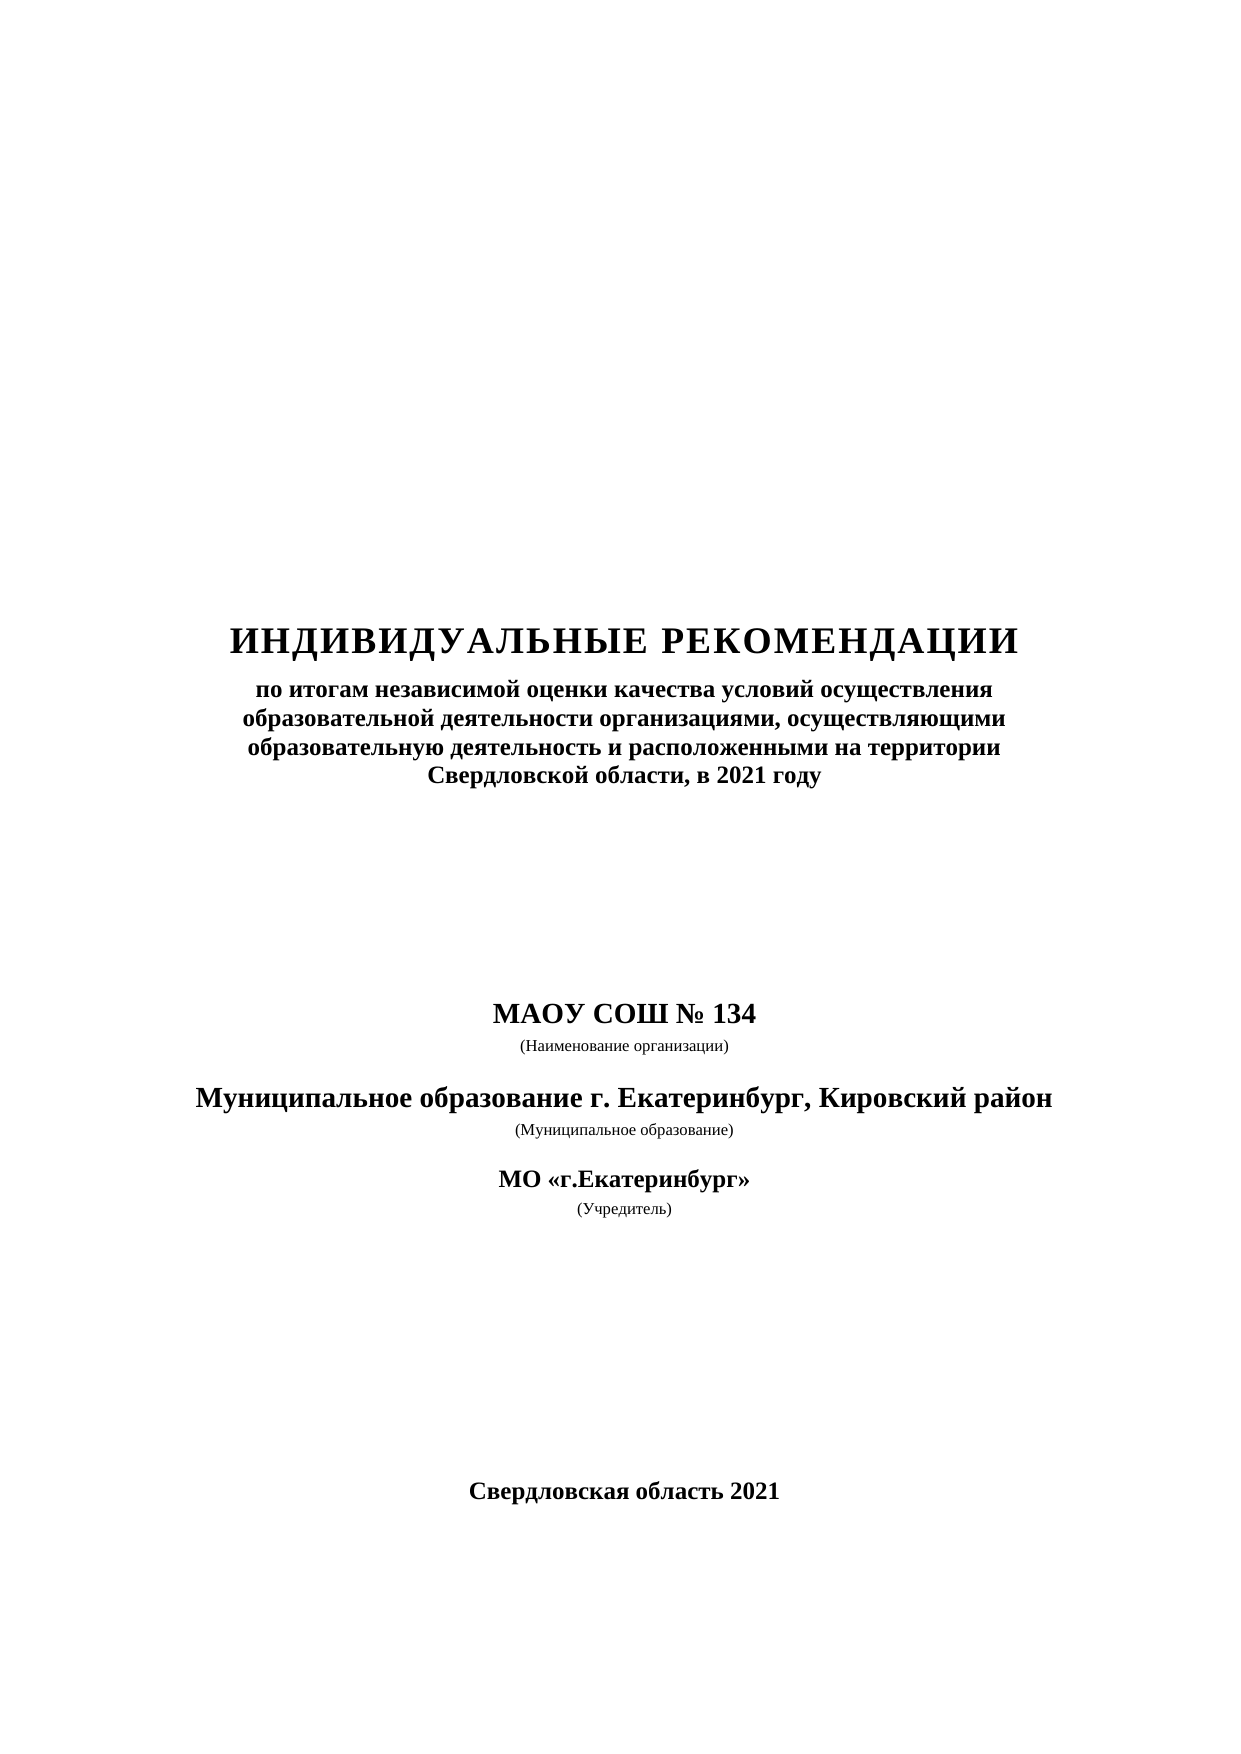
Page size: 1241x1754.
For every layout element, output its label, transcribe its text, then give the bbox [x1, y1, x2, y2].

text ИНДИВИДУАЛЬНЫЕ РЕКОМЕНДАЦИИ [177, 619, 1071, 662]
text Свердловская область 2021 [177, 1476, 1071, 1505]
text (Наименование организации) [177, 1036, 1071, 1055]
text (Муниципальное образование) [177, 1120, 1071, 1139]
text МО «г.Екатеринбург» [177, 1164, 1071, 1193]
text Муниципальное образование г. Екатеринбург, Кировский район [177, 1080, 1071, 1114]
text МАОУ СОШ № 134 [177, 996, 1071, 1030]
text по итогам независимой оценки качества условий осуществления образовательной деятельности организациями, осуществляющими образовательную деятельность и расположенными на территории Свердловской области, в 2021 году [177, 674, 1071, 789]
text (Учредитель) [177, 1199, 1071, 1218]
